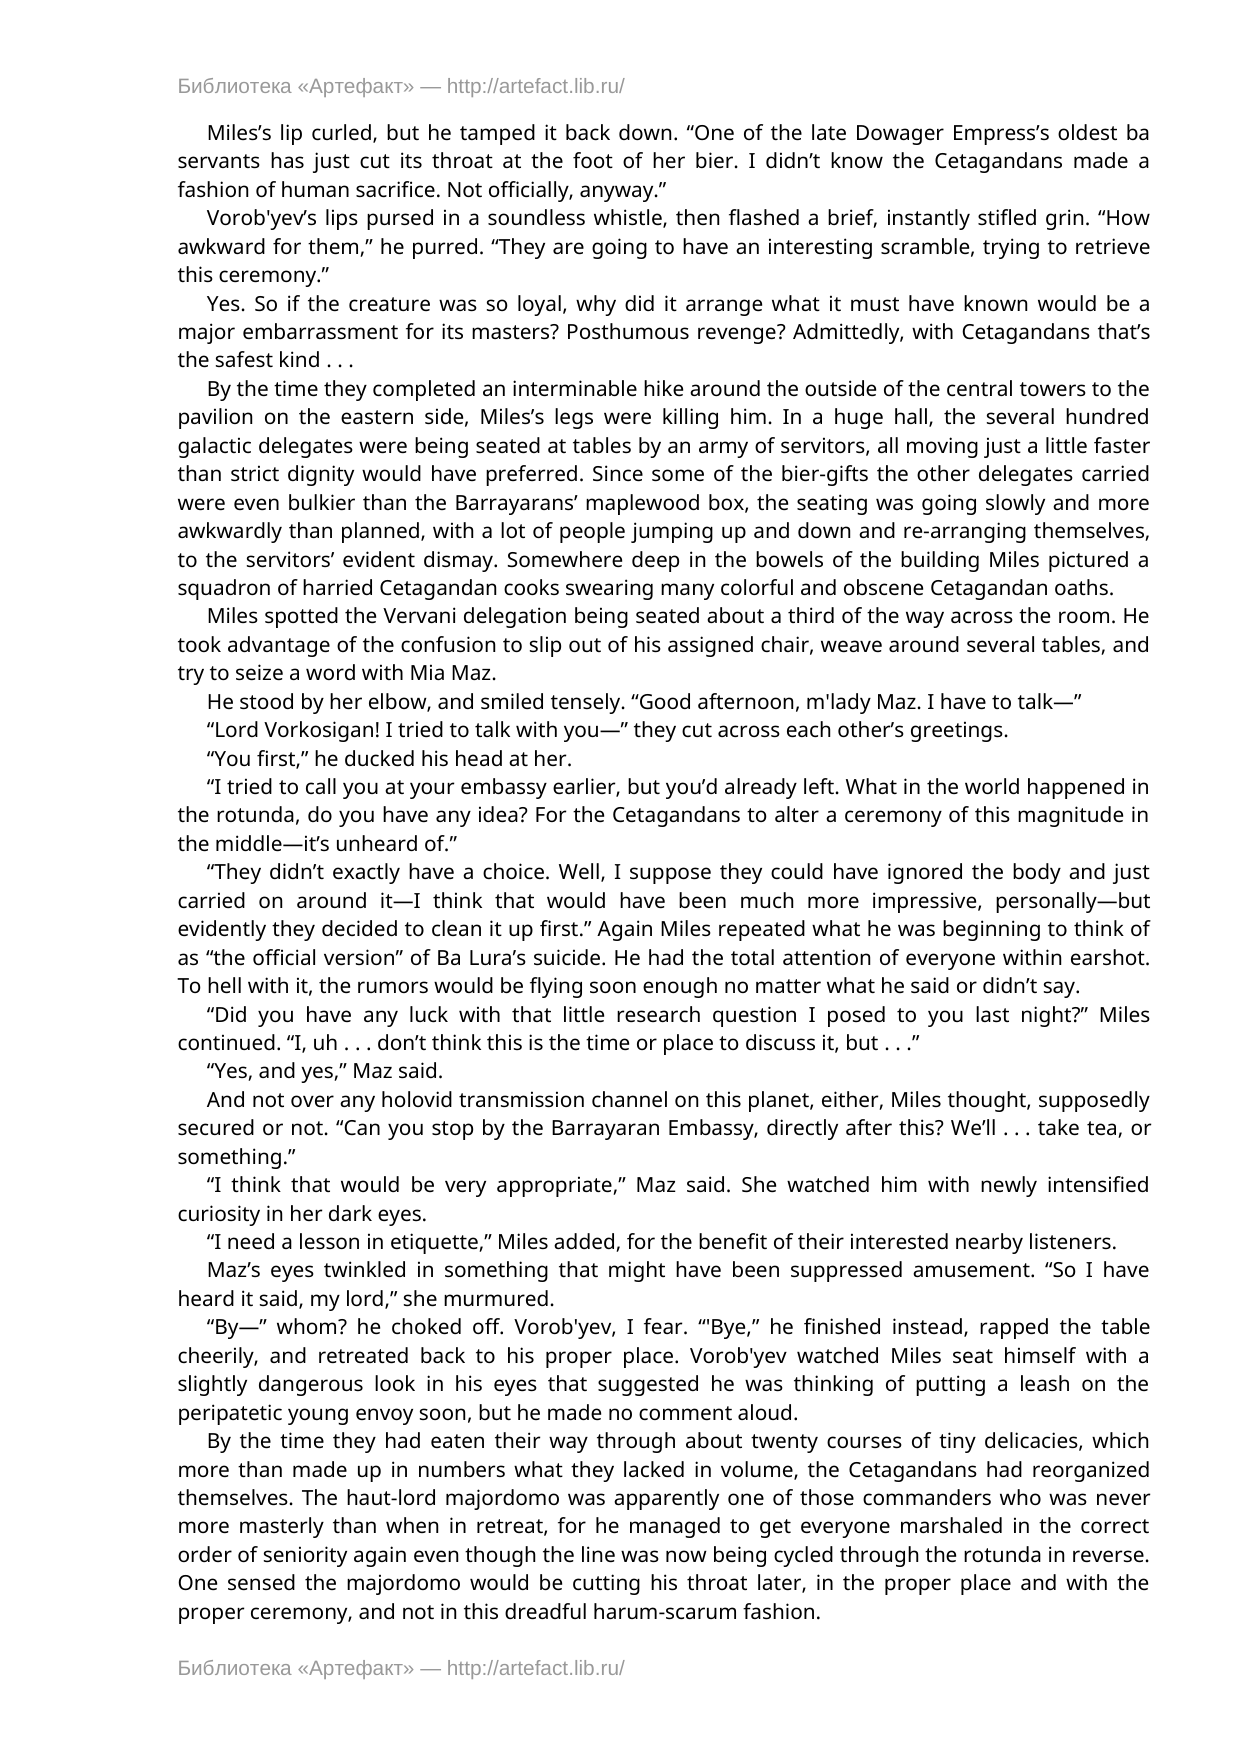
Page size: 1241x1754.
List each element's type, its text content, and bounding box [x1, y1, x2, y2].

text “You first,” he ducked his head at her. [177, 744, 1152, 772]
text He stood by her elbow, and smiled tensely. “Good afternoon, m'lady Maz. I have to talk—” [177, 687, 1152, 715]
text By the time they had eaten their way through about twenty courses of tiny delicacies, which more than made up in numbers what they lacked in volume, the Cetagandans had reorganized themselves. The haut-lord majordomo was apparently one of those commanders who was never more masterly than when in retreat, for he managed to get everyone marshaled in the correct order of seniority again even though the line was now being cycled through the rotunda in reverse. One sensed the majordomo would be cutting his throat later, in the proper place and with the proper ceremony, and not in this dreadful harum-scarum fashion. [177, 1426, 1152, 1625]
text “I need a lesson in etiquette,” Miles added, for the benefit of their interested nearby listeners. [177, 1227, 1152, 1256]
text Miles’s lip curled, but he tamped it back down. “One of the late Dowager Empress’s oldest ba servants has just cut its throat at the foot of her bier. I didn’t know the Cetagandans made a fashion of human sacrifice. Not officially, anyway.” [177, 118, 1152, 203]
text By the time they completed an interminable hike around the outside of the central towers to the pavilion on the eastern side, Miles’s legs were killing him. In a huge hall, the several hundred galactic delegates were being seated at tables by an army of servitors, all moving just a little faster than strict dignity would have preferred. Since some of the bier-gifts the other delegates carried were even bulkier than the Barrayarans’ maplewood box, the seating was going slowly and more awkwardly than planned, with a lot of people jumping up and down and re-arranging themselves, to the servitors’ evident dismay. Somewhere deep in the bowels of the building Miles pictured a squadron of harried Cetagandan cooks swearing many colorful and obscene Cetagandan oaths. [177, 374, 1152, 602]
text And not over any holovid transmission channel on this planet, either, Miles thought, supposedly secured or not. “Can you stop by the Barrayaran Embassy, directly after this? We’ll . . . take tea, or something.” [177, 1085, 1152, 1170]
text “Did you have any luck with that little research question I posed to you last night?” Miles continued. “I, uh . . . don’t think this is the time or place to discuss it, but . . .” [177, 1000, 1152, 1057]
text Maz’s eyes twinkled in something that might have been suppressed amusement. “So I have heard it said, my lord,” she murmured. [177, 1256, 1152, 1312]
text “I tried to call you at your embassy earlier, but you’d already left. What in the world happened in the rotunda, do you have any idea? For the Cetagandans to alter a ceremony of this magnitude in the middle—it’s unheard of.” [177, 772, 1152, 857]
text “By—” whom? he choked off. Vorob'yev, I fear. “'Bye,” he finished instead, rapped the table cheerily, and retreated back to his proper place. Vorob'yev watched Miles seat himself with a slightly dangerous look in his eyes that suggested he was thinking of putting a leash on the peripatetic young envoy soon, but he made no comment aloud. [177, 1312, 1152, 1426]
text Miles spotted the Vervani delegation being seated about a third of the way across the room. He took advantage of the confusion to slip out of his assigned chair, weave around several tables, and try to seize a word with Mia Maz. [177, 602, 1152, 687]
text Yes. So if the creature was so loyal, why did it arrange what it must have known would be a major embarrassment for its masters? Posthumous revenge? Admittedly, with Cetagandans that’s the safest kind . . . [177, 289, 1152, 374]
text “Yes, and yes,” Maz said. [177, 1057, 1152, 1085]
text Vorob'yev’s lips pursed in a soundless whistle, then flashed a brief, instantly stifled grin. “How awkward for them,” he purred. “They are going to have an interesting scramble, trying to retrieve this ceremony.” [177, 203, 1152, 289]
text “I think that would be very appropriate,” Maz said. She watched him with newly intensified curiosity in her dark eyes. [177, 1170, 1152, 1227]
text “They didn’t exactly have a choice. Well, I suppose they could have ignored the body and just carried on around it—I think that would have been much more impressive, personally—but evidently they decided to clean it up first.” Again Miles repeated what he was beginning to think of as “the official version” of Ba Lura’s suicide. He had the total attention of everyone within earshot. To hell with it, the rumors would be flying soon enough no matter what he said or didn’t say. [177, 857, 1152, 1000]
text “Lord Vorkosigan! I tried to talk with you—” they cut across each other’s greetings. [177, 715, 1152, 744]
